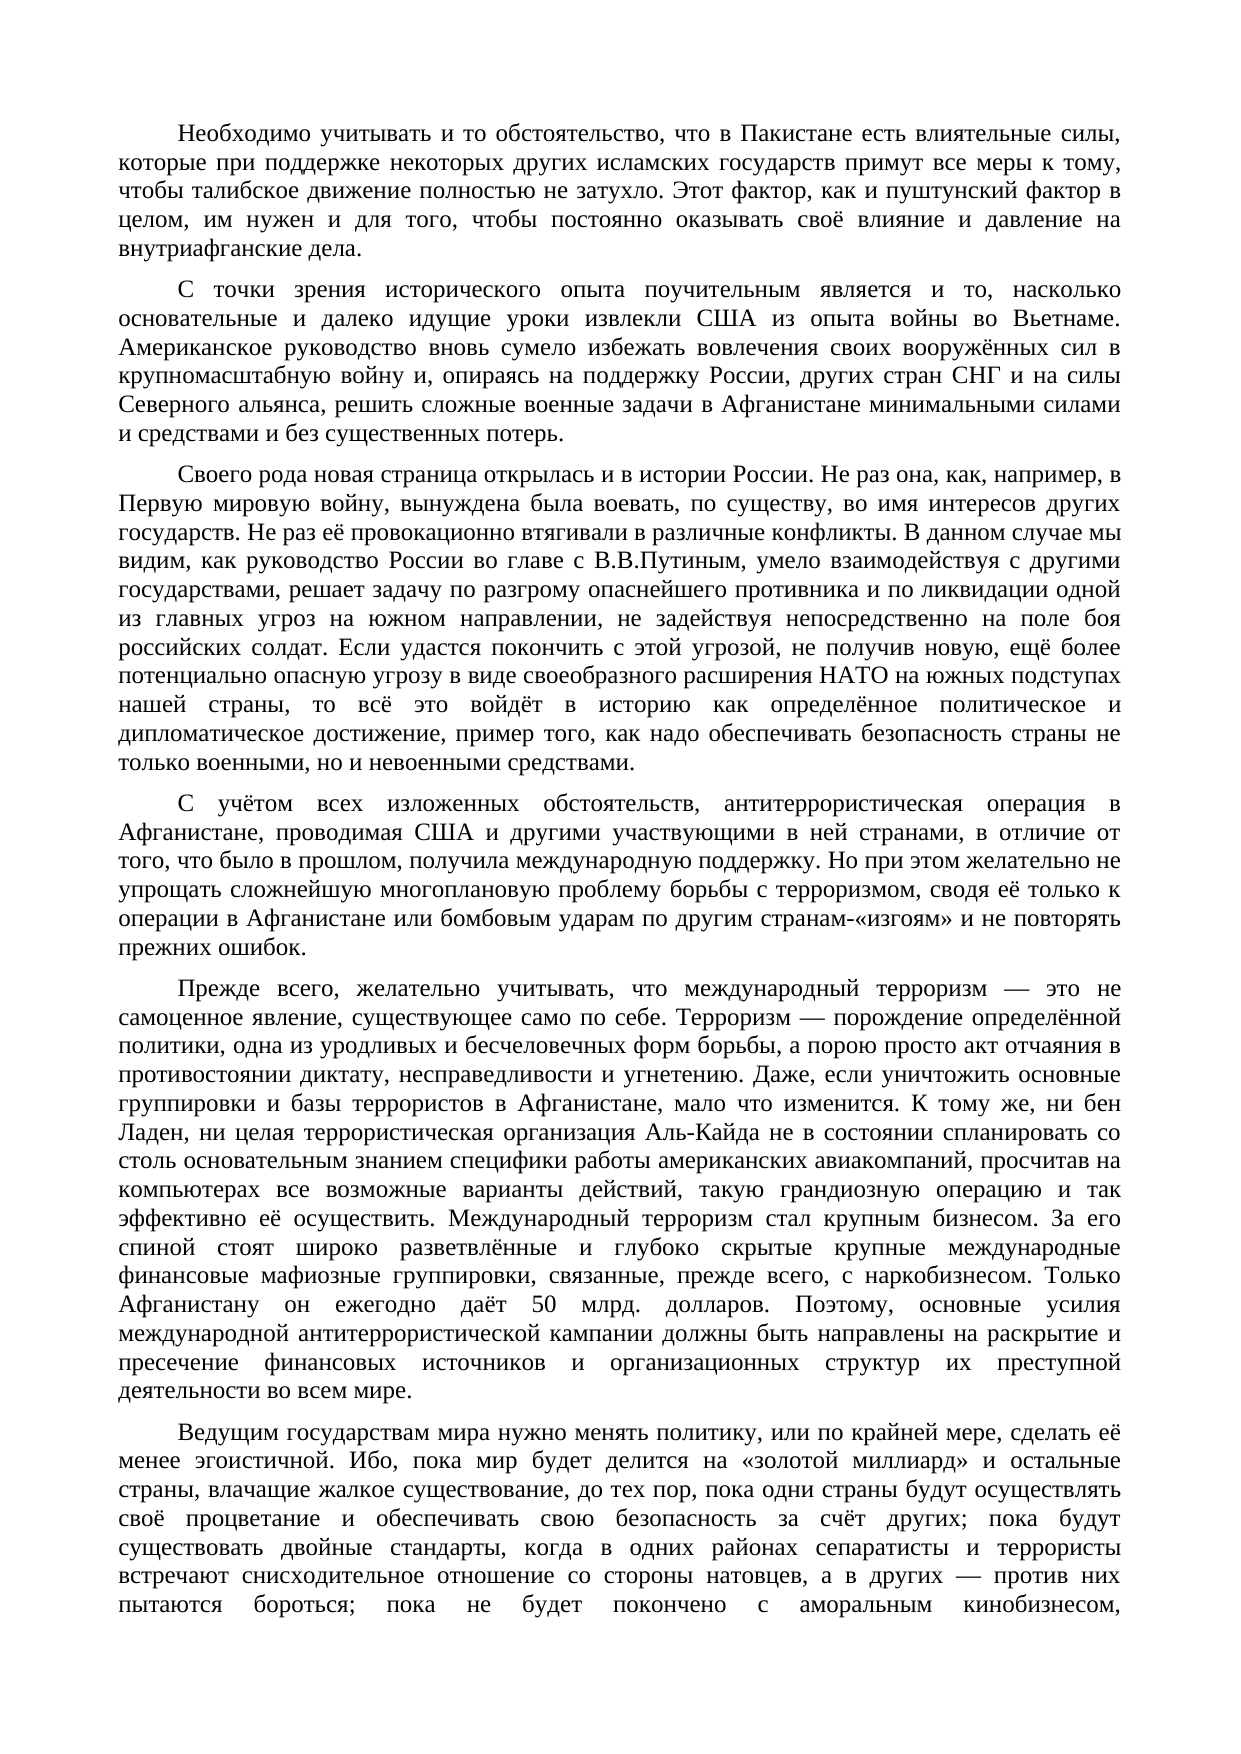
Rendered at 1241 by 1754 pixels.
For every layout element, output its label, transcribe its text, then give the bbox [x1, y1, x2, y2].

text Своего рода новая страница открылась и в истории России. Не раз она, как, например, в Первую мировую войну, вынуждена была воевать, по существу, во имя интересов других государств. Не раз её провокационно втягивали в различные конфликты. В данном случае мы видим, как руководство России во главе с В.В.Путиным, умело взаимодействуя с другими государствами, решает задачу по разгрому опаснейшего противника и по ликвидации одной из главных угроз на южном направлении, не задействуя непосредственно на поле боя российских солдат. Если удастся покончить с этой угрозой, не получив новую, ещё более потенциально опасную угрозу в виде своеобразного расширения НАТО на южных подступах нашей страны, то всё это войдёт в историю как определённое политическое и дипломатическое достижение, пример того, как надо обеспечивать безопасность страны не только военными, но и невоенными средствами. [118, 459, 1122, 776]
text С учётом всех изложенных обстоятельств, антитеррористическая операция в Афганистане, проводимая США и другими участвующими в ней странами, в отличие от того, что было в прошлом, получила международную поддержку. Но при этом желательно не упрощать сложнейшую многоплановую проблему борьбы с терроризмом, сводя её только к операции в Афганистане или бомбовым ударам по другим странам-«изгоям» и не повторять прежних ошибок. [118, 788, 1122, 961]
text Необходимо учитывать и то обстоятельство, что в Пакистане есть влиятельные силы, которые при поддержке некоторых других исламских государств примут все меры к тому, чтобы талибское движение полностью не затухло. Этот фактор, как и пуштунский фактор в целом, им нужен и для того, чтобы постоянно оказывать своё влияние и давление на внутриафганские дела. [118, 118, 1122, 262]
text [118, 1417, 1122, 1618]
text С точки зрения исторического опыта поучительным является и то, насколько основательные и далеко идущие уроки извлекли США из опыта войны во Вьетнаме. Американское руководство вновь сумело избежать вовлечения своих вооружённых сил в крупномасштабную войну и, опираясь на поддержку России, других стран СНГ и на силы Северного альянса, решить сложные военные задачи в Афганистане минимальными силами и средствами и без существенных потерь. [118, 274, 1122, 447]
text Прежде всего, желательно учитывать, что международный терроризм — это не самоценное явление, существующее само по себе. Терроризм — порождение определённой политики, одна из уродливых и бесчеловечных форм борьбы, а порою просто акт отчаяния в противостоянии диктату, несправедливости и угнетению. Даже, если уничтожить основные группировки и базы террористов в Афганистане, мало что изменится. К тому же, ни бен Ладен, ни целая террористическая организация Аль-Кайда не в состоянии спланировать со столь основательным знанием специфики работы американских авиакомпаний, просчитав на компьютерах все возможные варианты действий, такую грандиозную операцию и так эффективно её осуществить. Международный терроризм стал крупным бизнесом. За его спиной стоят широко разветвлённые и глубоко скрытые крупные международные финансовые мафиозные группировки, связанные, прежде всего, с наркобизнесом. Только Афганистану он ежегодно даёт 50 млрд. долларов. Поэтому, основные усилия международной антитеррористической кампании должны быть направлены на раскрытие и пресечение финансовых источников и организационных структур их преступной деятельности во всем мире. [118, 973, 1122, 1404]
